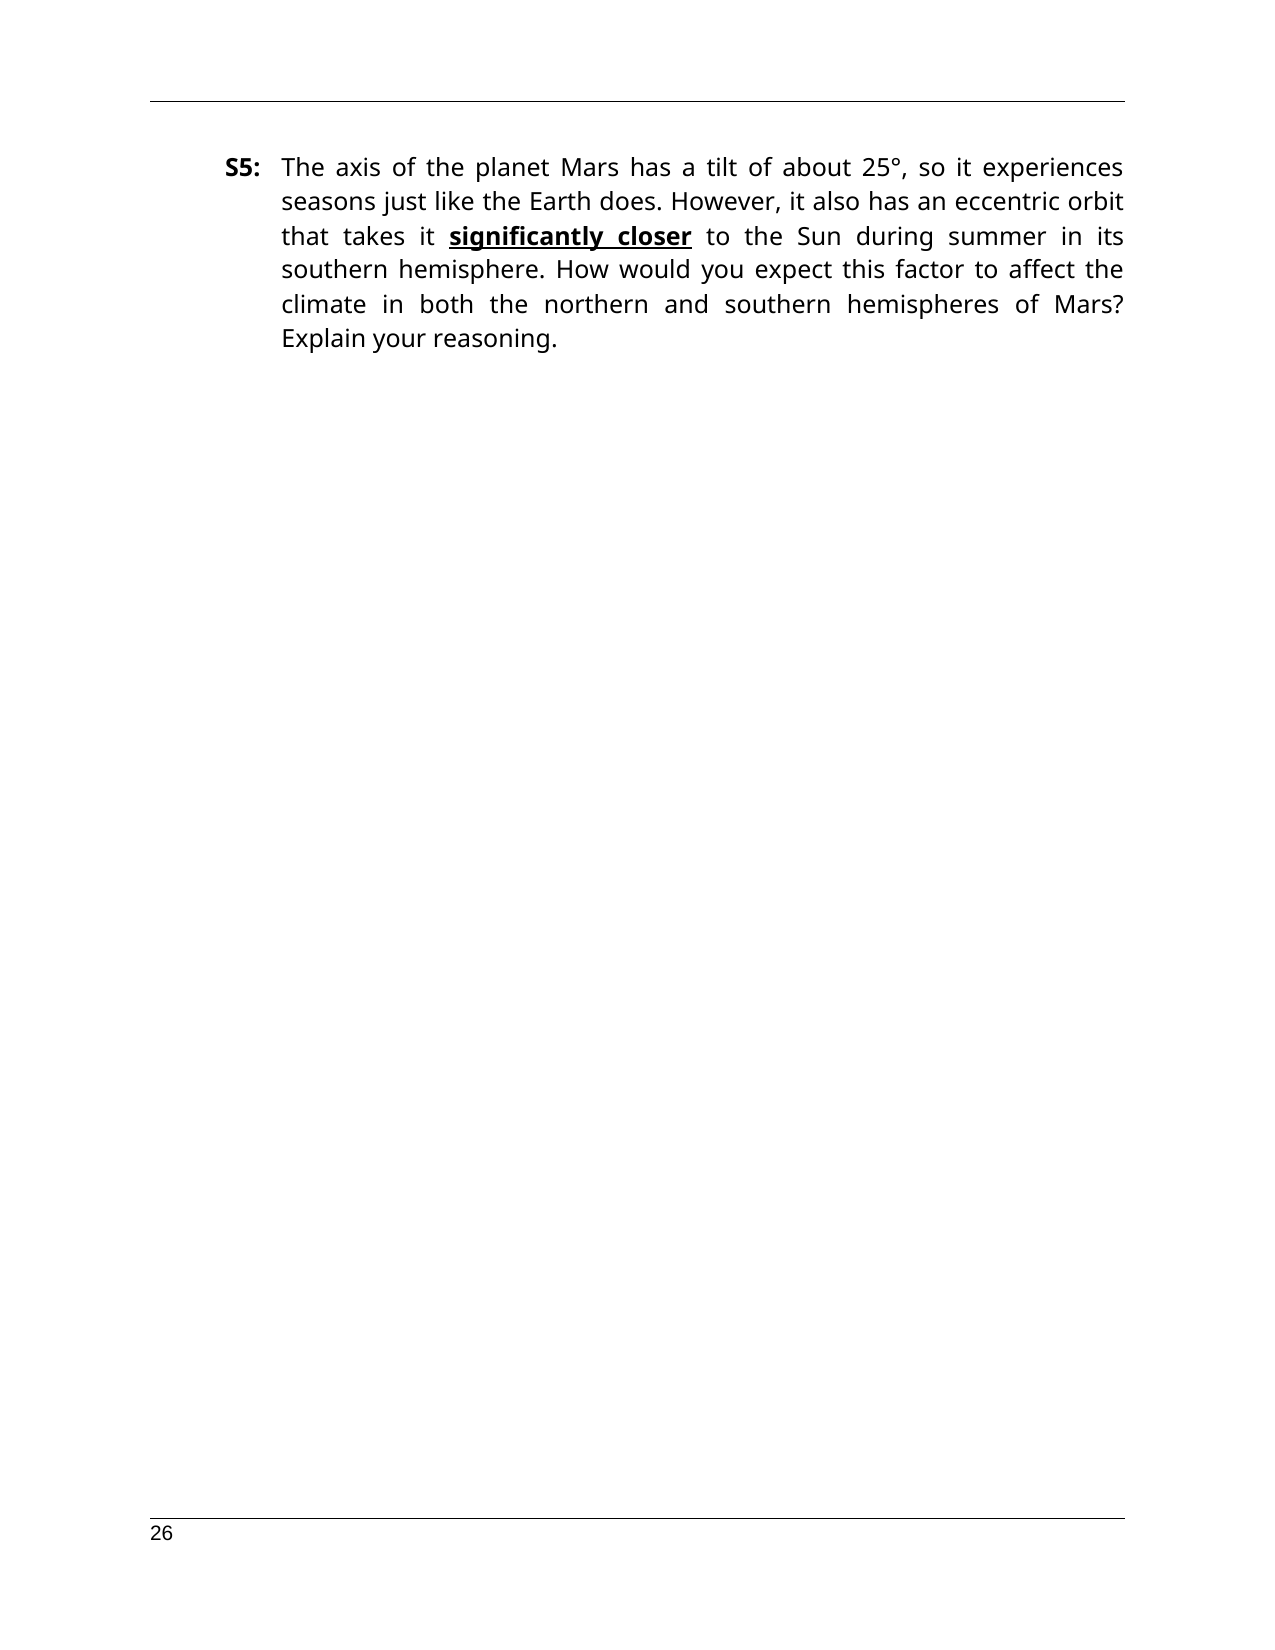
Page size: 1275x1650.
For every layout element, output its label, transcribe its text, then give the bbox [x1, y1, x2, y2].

text S5: The axis of the planet Mars has a tilt of about 25°, so it experiences seasons just like the Earth does. However, it also has an eccentric orbit that takes it significantly closer to the Sun during summer in its southern hemisphere. How would you expect this factor to affect the climate in both the northern and southern hemispheres of Mars? Explain your reasoning. [225, 150, 1125, 354]
